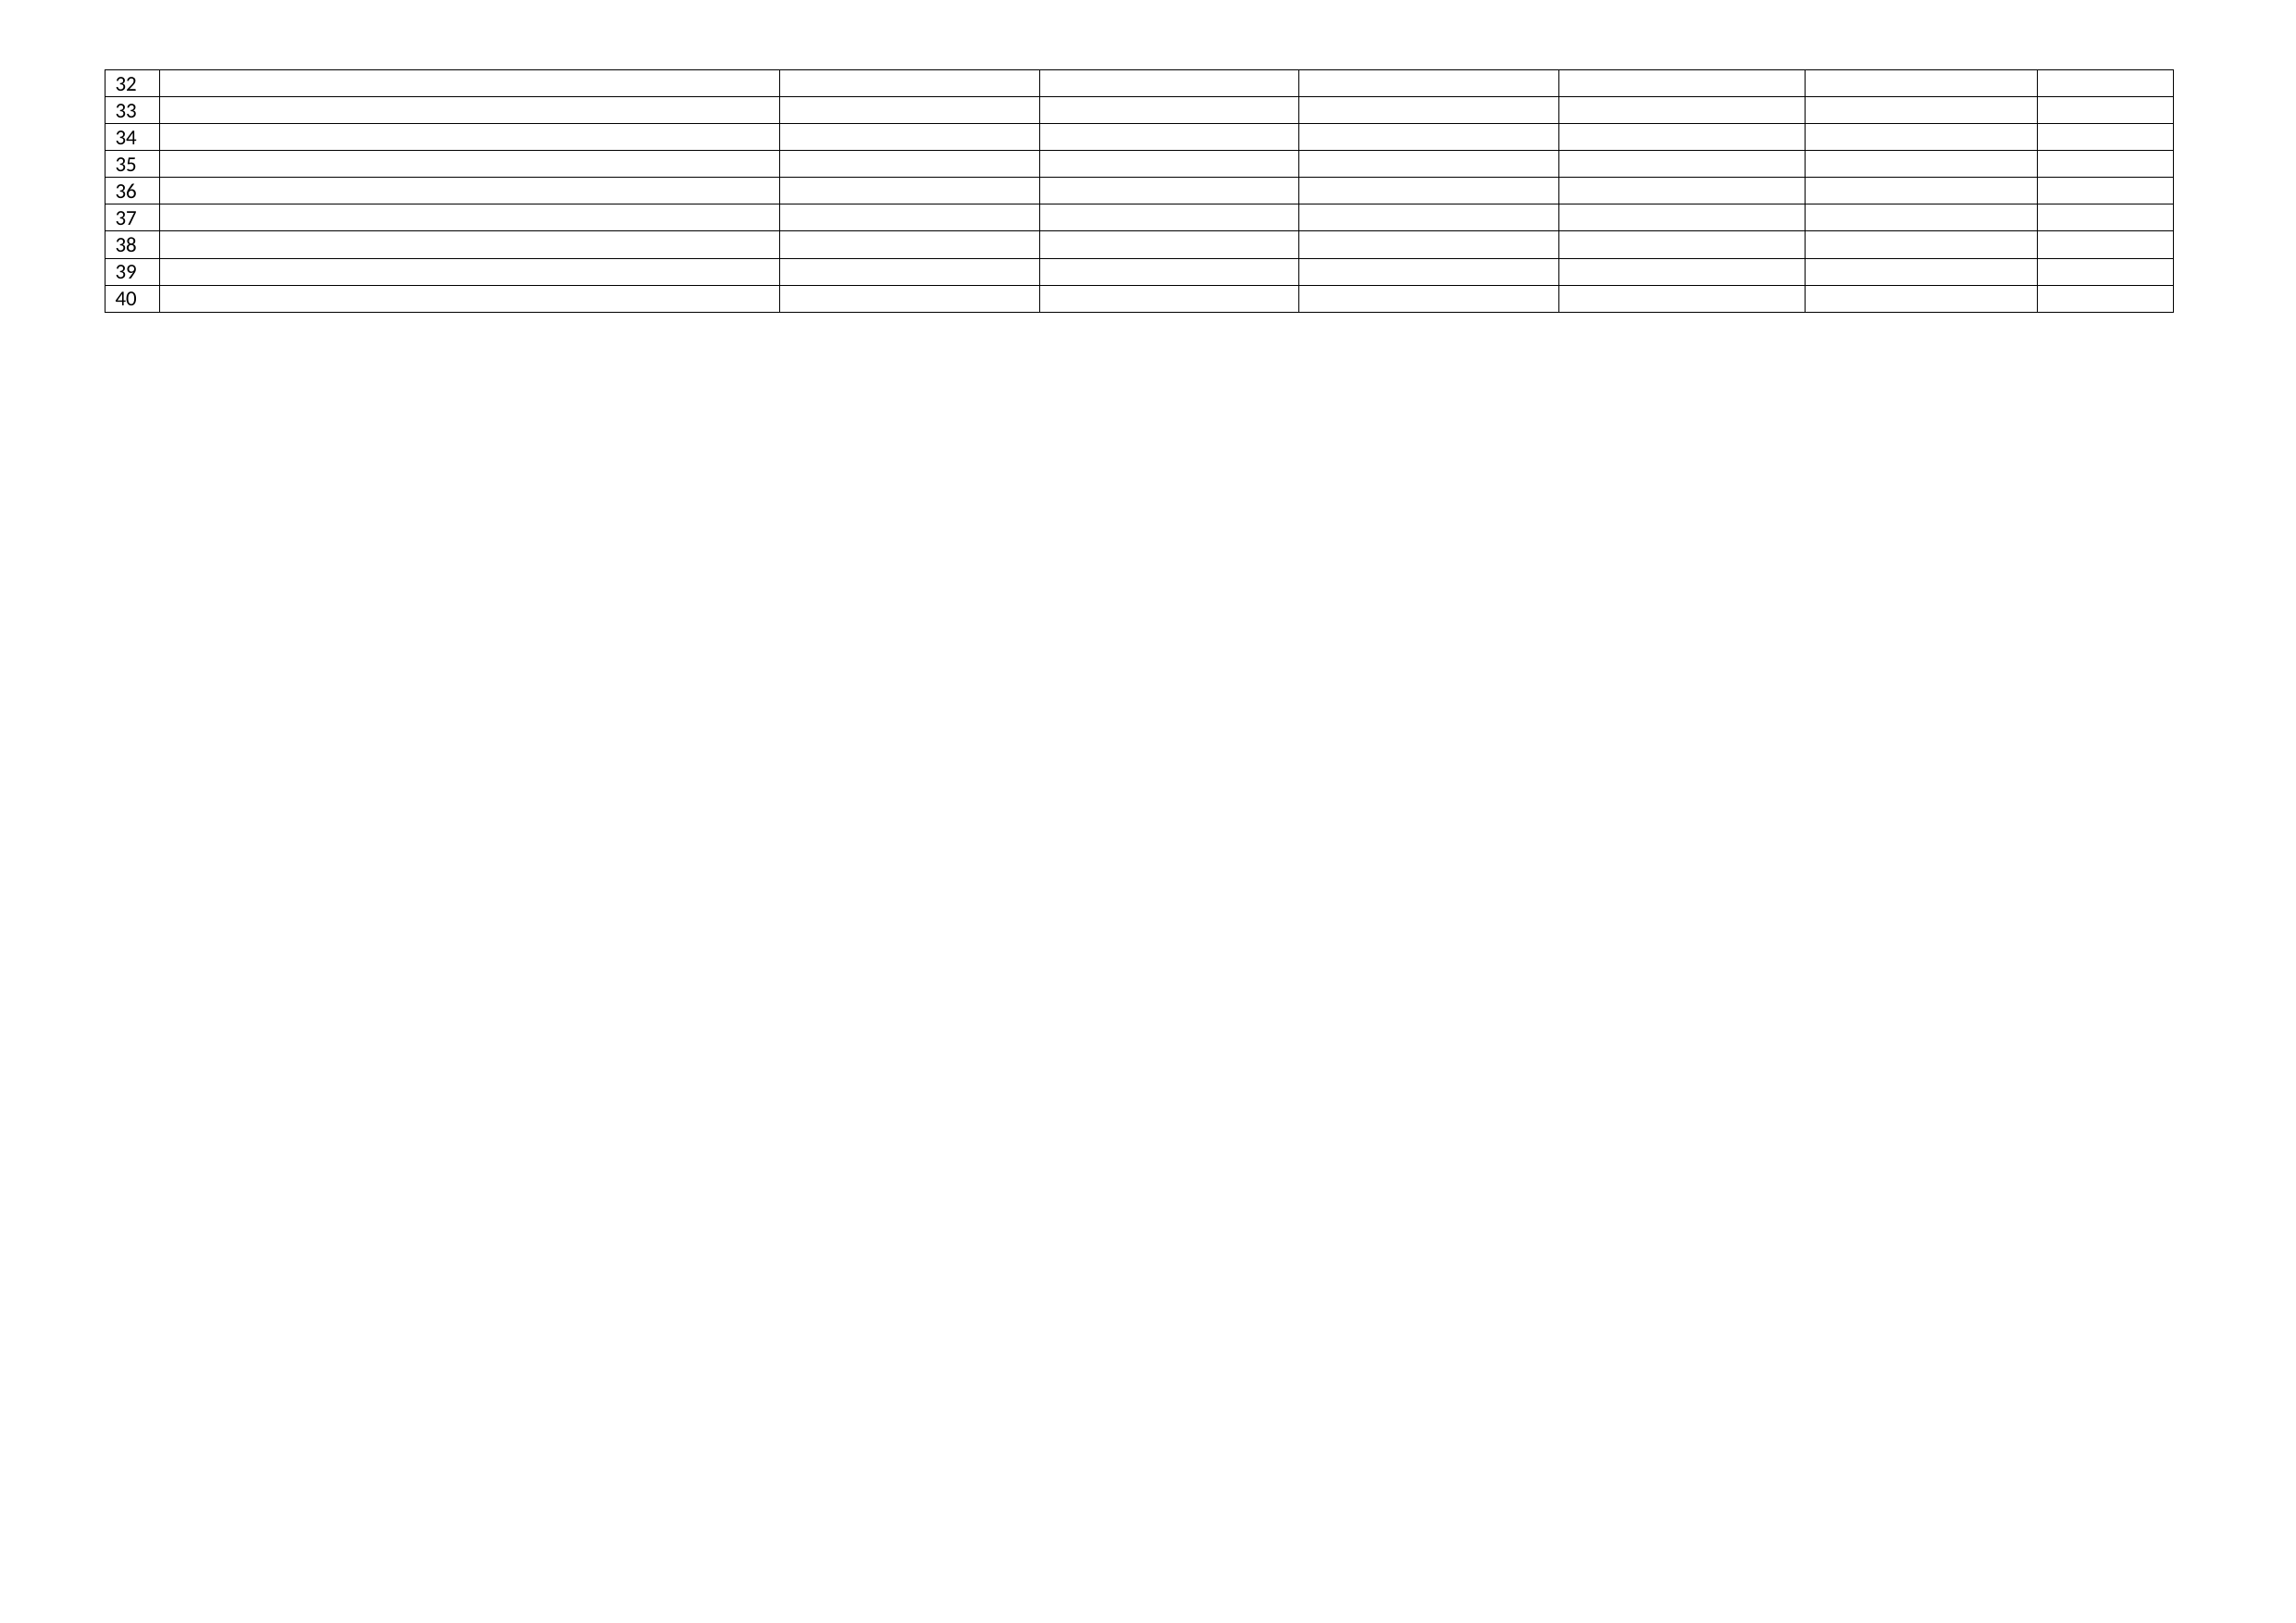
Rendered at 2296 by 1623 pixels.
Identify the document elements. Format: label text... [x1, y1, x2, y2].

table_cell [1559, 70, 1805, 96]
table_cell [780, 259, 1039, 284]
table_cell [1299, 204, 1558, 230]
table_cell 34 [105, 124, 159, 150]
table_cell [1299, 97, 1558, 123]
table_cell [2038, 178, 2173, 204]
table_cell [2038, 151, 2173, 177]
table_cell [1040, 259, 1298, 284]
table_cell [2038, 97, 2173, 123]
table_cell [160, 151, 779, 177]
table_cell [1559, 151, 1805, 177]
table_cell [1040, 204, 1298, 230]
table_cell [1040, 70, 1298, 96]
table_cell 33 [105, 97, 159, 123]
table_cell [160, 231, 779, 257]
table_cell [1806, 259, 2037, 284]
table_cell 35 [105, 151, 159, 177]
table_cell 38 [105, 231, 159, 257]
table_cell [1806, 70, 2037, 96]
table_cell [1559, 286, 1805, 312]
table_cell [1806, 286, 2037, 312]
table_cell 36 [105, 178, 159, 204]
table_cell [1299, 124, 1558, 150]
table_cell [780, 124, 1039, 150]
table_cell [1806, 151, 2037, 177]
table_cell [780, 286, 1039, 312]
table_cell [1806, 124, 2037, 150]
table_cell [1806, 178, 2037, 204]
table_cell [1806, 97, 2037, 123]
table_cell 37 [105, 204, 159, 230]
table_cell [1559, 124, 1805, 150]
table_cell [1559, 178, 1805, 204]
table_cell [160, 97, 779, 123]
table_cell [1299, 231, 1558, 257]
table_cell [780, 204, 1039, 230]
table_cell [2038, 231, 2173, 257]
table_cell [2038, 124, 2173, 150]
table_cell [2038, 286, 2173, 312]
table_cell [1040, 178, 1298, 204]
table_cell [2038, 70, 2173, 96]
table_cell [780, 70, 1039, 96]
table_cell [160, 178, 779, 204]
table_cell [780, 178, 1039, 204]
table_cell [160, 124, 779, 150]
table_cell [1806, 204, 2037, 230]
table_cell [1559, 97, 1805, 123]
table_cell [1040, 286, 1298, 312]
table_cell [1040, 151, 1298, 177]
table_cell [1299, 178, 1558, 204]
table_cell 39 [105, 259, 159, 284]
table_cell [1299, 151, 1558, 177]
table_cell [2038, 204, 2173, 230]
table_cell [780, 231, 1039, 257]
table_cell [780, 151, 1039, 177]
table_cell 32 [105, 70, 159, 96]
table_cell 40 [105, 286, 159, 312]
table_cell [1299, 70, 1558, 96]
table_cell [1559, 204, 1805, 230]
table_cell [1040, 124, 1298, 150]
table_cell [1559, 231, 1805, 257]
table_cell [160, 204, 779, 230]
table_cell [2038, 259, 2173, 284]
table_cell [1299, 259, 1558, 284]
table_cell [1040, 231, 1298, 257]
table_cell [160, 286, 779, 312]
table_cell [1299, 286, 1558, 312]
table_cell [160, 70, 779, 96]
table_cell [1806, 231, 2037, 257]
table_cell [1040, 97, 1298, 123]
table_cell [780, 97, 1039, 123]
table_cell [1559, 259, 1805, 284]
table_cell [160, 259, 779, 284]
